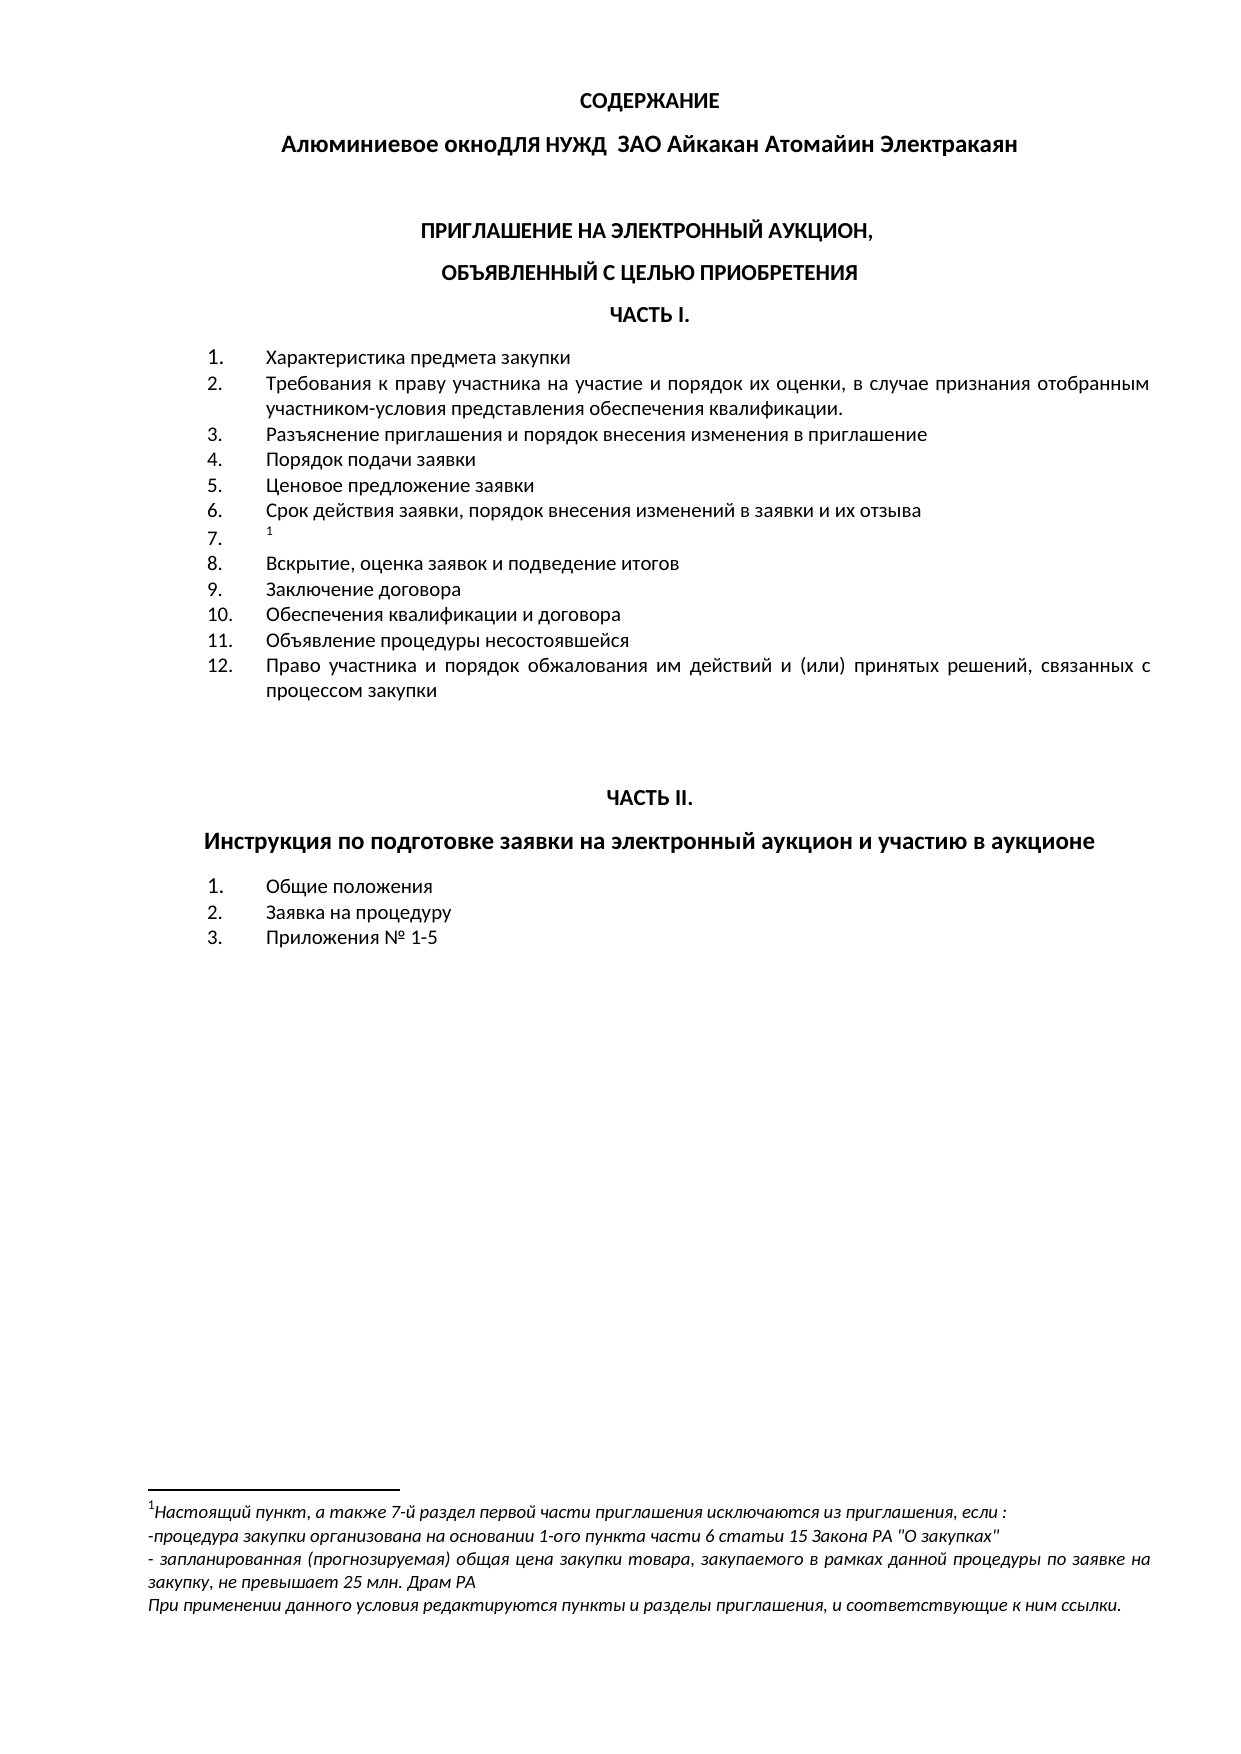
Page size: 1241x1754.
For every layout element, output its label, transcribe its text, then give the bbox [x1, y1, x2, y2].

text 6. Срок действия заявки, порядок внесения изменений в заявки и их отзыва [207, 497, 1152, 523]
text 3. Приложения № 1-5 [207, 924, 1152, 950]
text ПРИГЛАШЕНИЕ НА ЭЛЕКТРОННЫЙ АУКЦИОН, ОБЪЯВЛЕННЫЙ С ЦЕЛЬЮ ПРИОБРЕТЕНИЯ [148, 216, 1152, 286]
text Инструкция по подготовке заявки на электронный аукцион и участию в аукционе [148, 825, 1152, 856]
text 11. Объявление процедуры несостоявшейся [207, 627, 1152, 652]
text 3. Разъяснение приглашения и порядок внесения изменения в приглашение [207, 421, 1152, 446]
text 7. [207, 523, 1152, 551]
text 12. Право участника и порядок обжалования им действий и (или) принятых решений, связанных с процессом закупки [207, 652, 1152, 703]
text 9. Заключение договора [207, 576, 1152, 601]
text 2. Требования к праву участника на участие и порядок их оценки, в случае признания отобранным участником-условия представления обеспечения квалификации. [207, 370, 1152, 421]
text ЧАСТЬ I. [148, 300, 1152, 328]
text 5. Ценовое предложение заявки [207, 472, 1152, 497]
text 4. Порядок подачи заявки [207, 446, 1152, 472]
text 1. Общие положения [207, 871, 1152, 899]
text СОДЕРЖАНИЕ [148, 86, 1152, 114]
text 2. Заявка на процедуру [207, 899, 1152, 924]
text 10. Обеспечения квалификации и договора [207, 601, 1152, 627]
text ЧАСТЬ II. [148, 783, 1152, 811]
text 1. Характеристика предмета закупки [207, 342, 1152, 370]
text Алюминиевое окноДЛЯ НУЖД ЗАО Айкакан Атомайин Электракаян [148, 128, 1152, 159]
text 8. Вскрытие, оценка заявок и подведение итогов [207, 551, 1152, 576]
